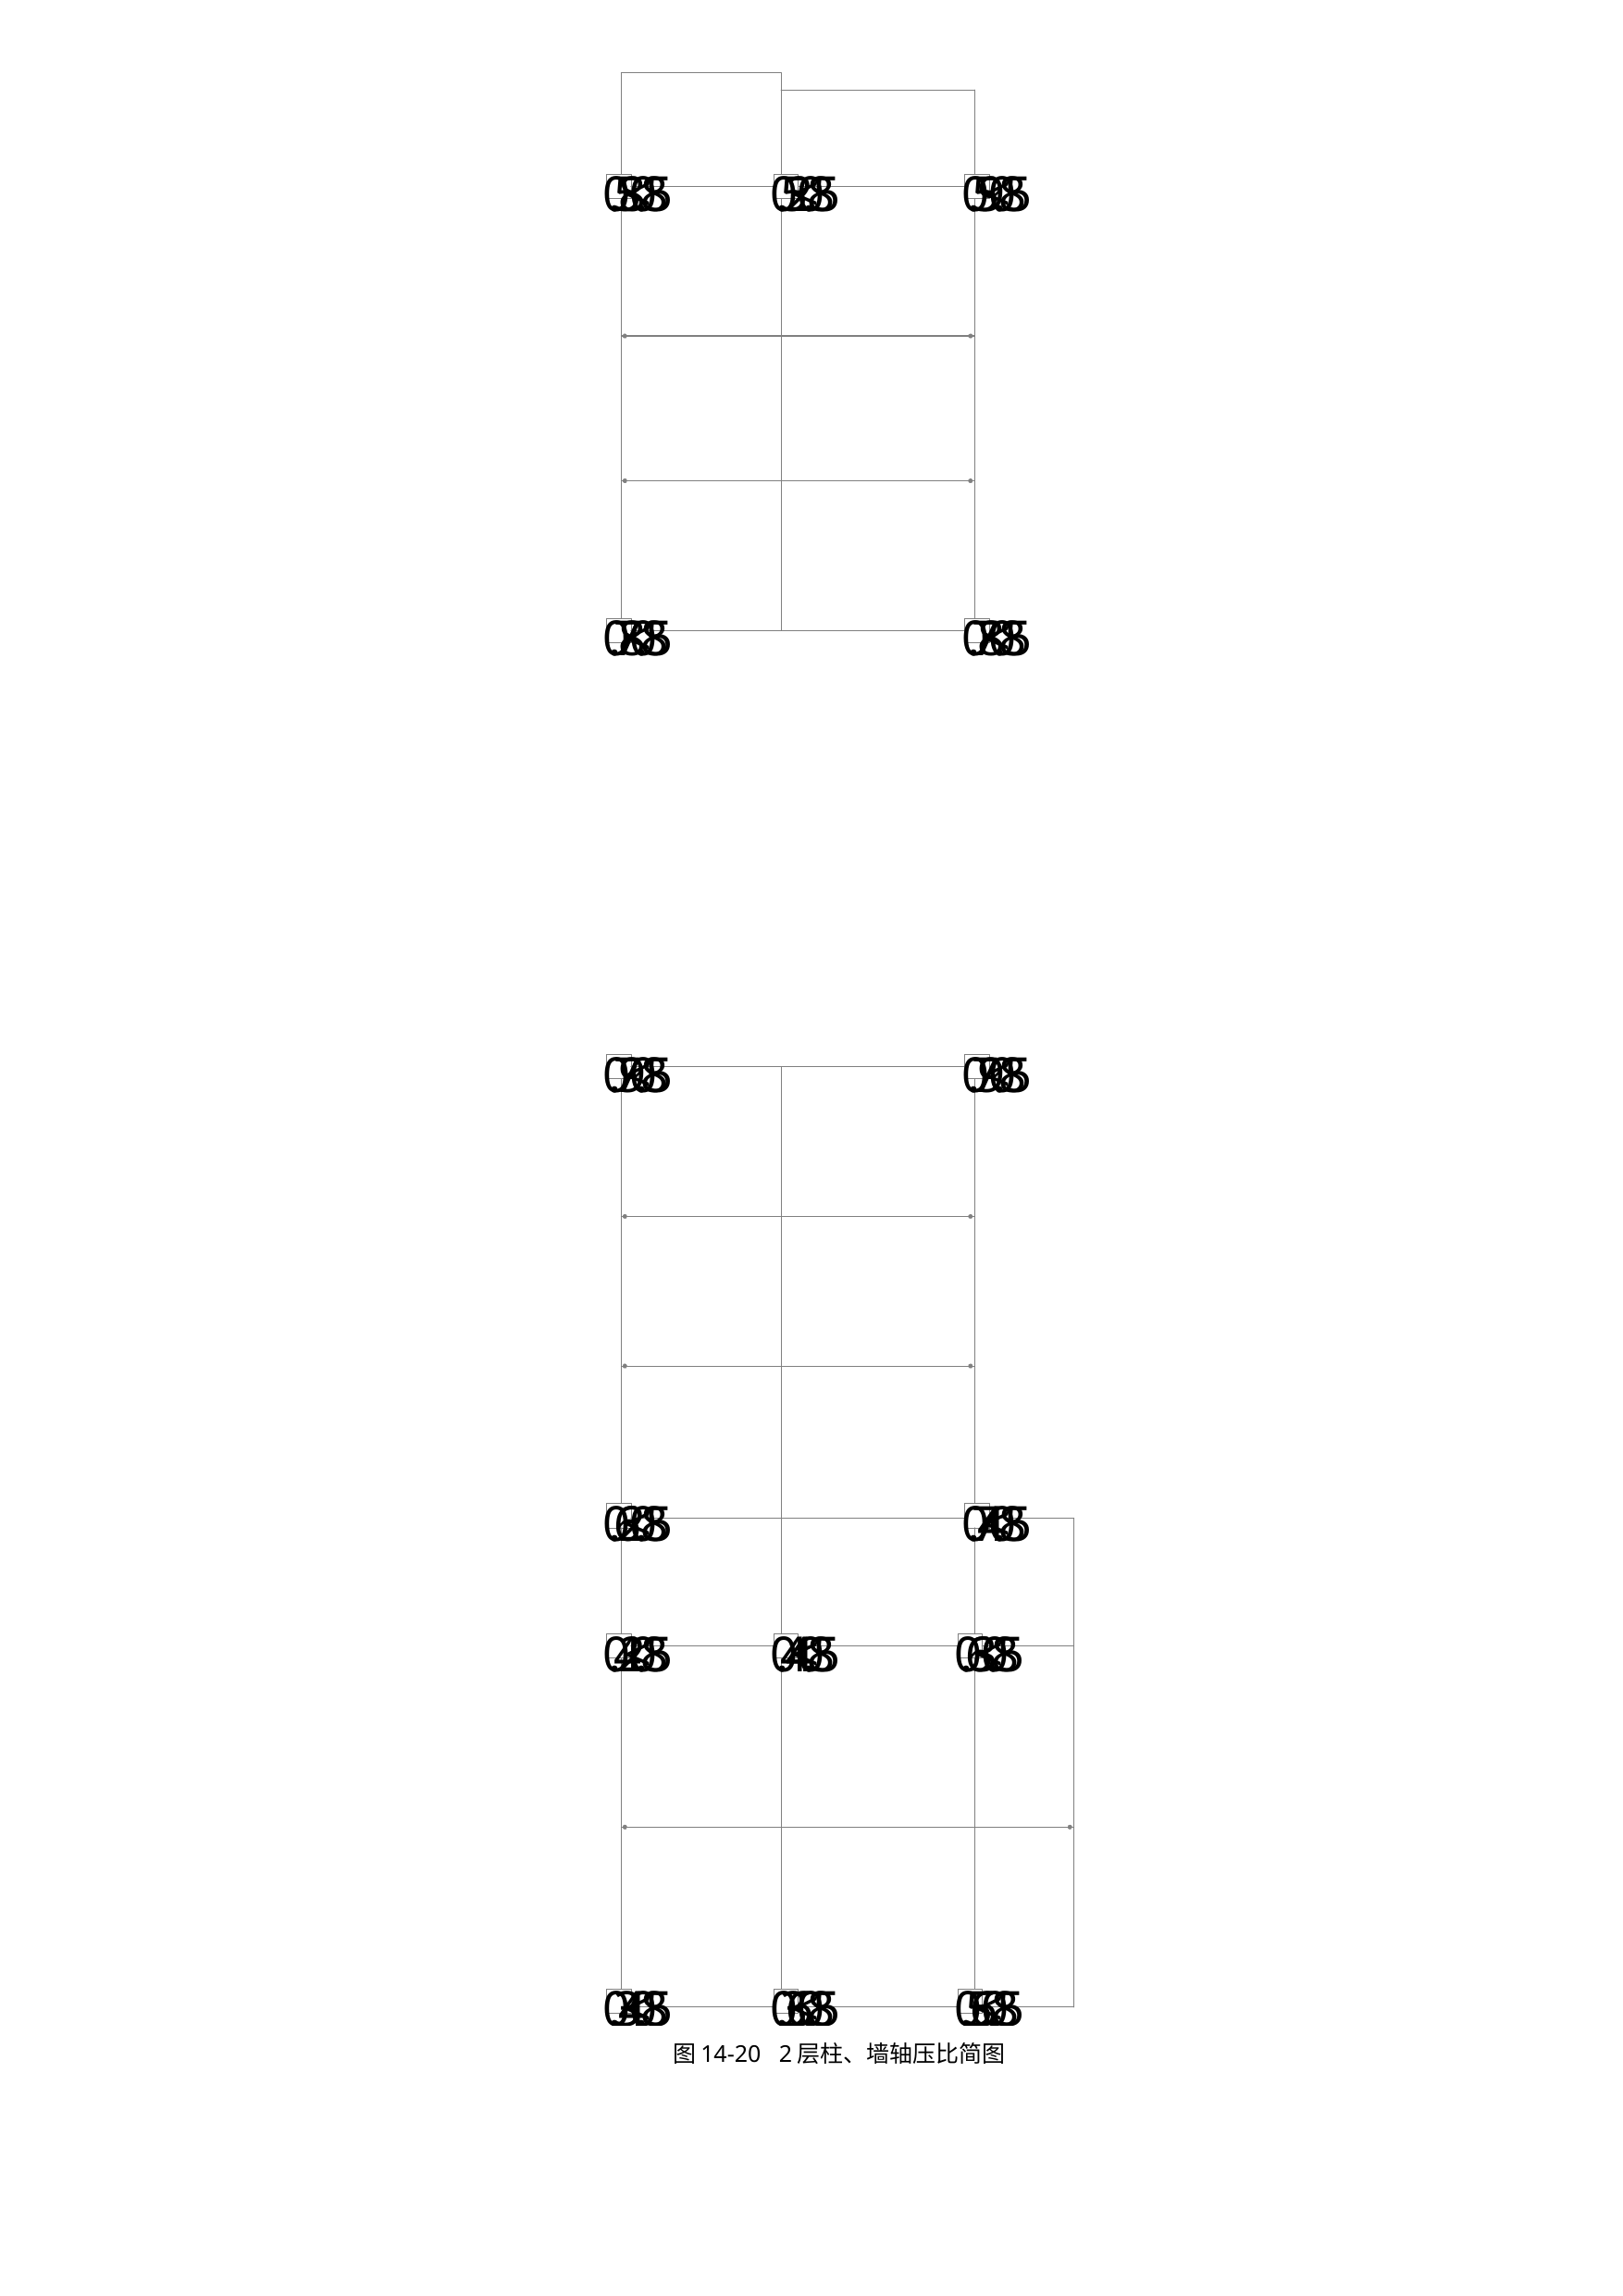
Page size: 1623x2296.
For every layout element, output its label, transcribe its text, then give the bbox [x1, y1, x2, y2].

text 图14-20 2层柱、墙轴压比简图 [137, 2030, 1541, 2074]
